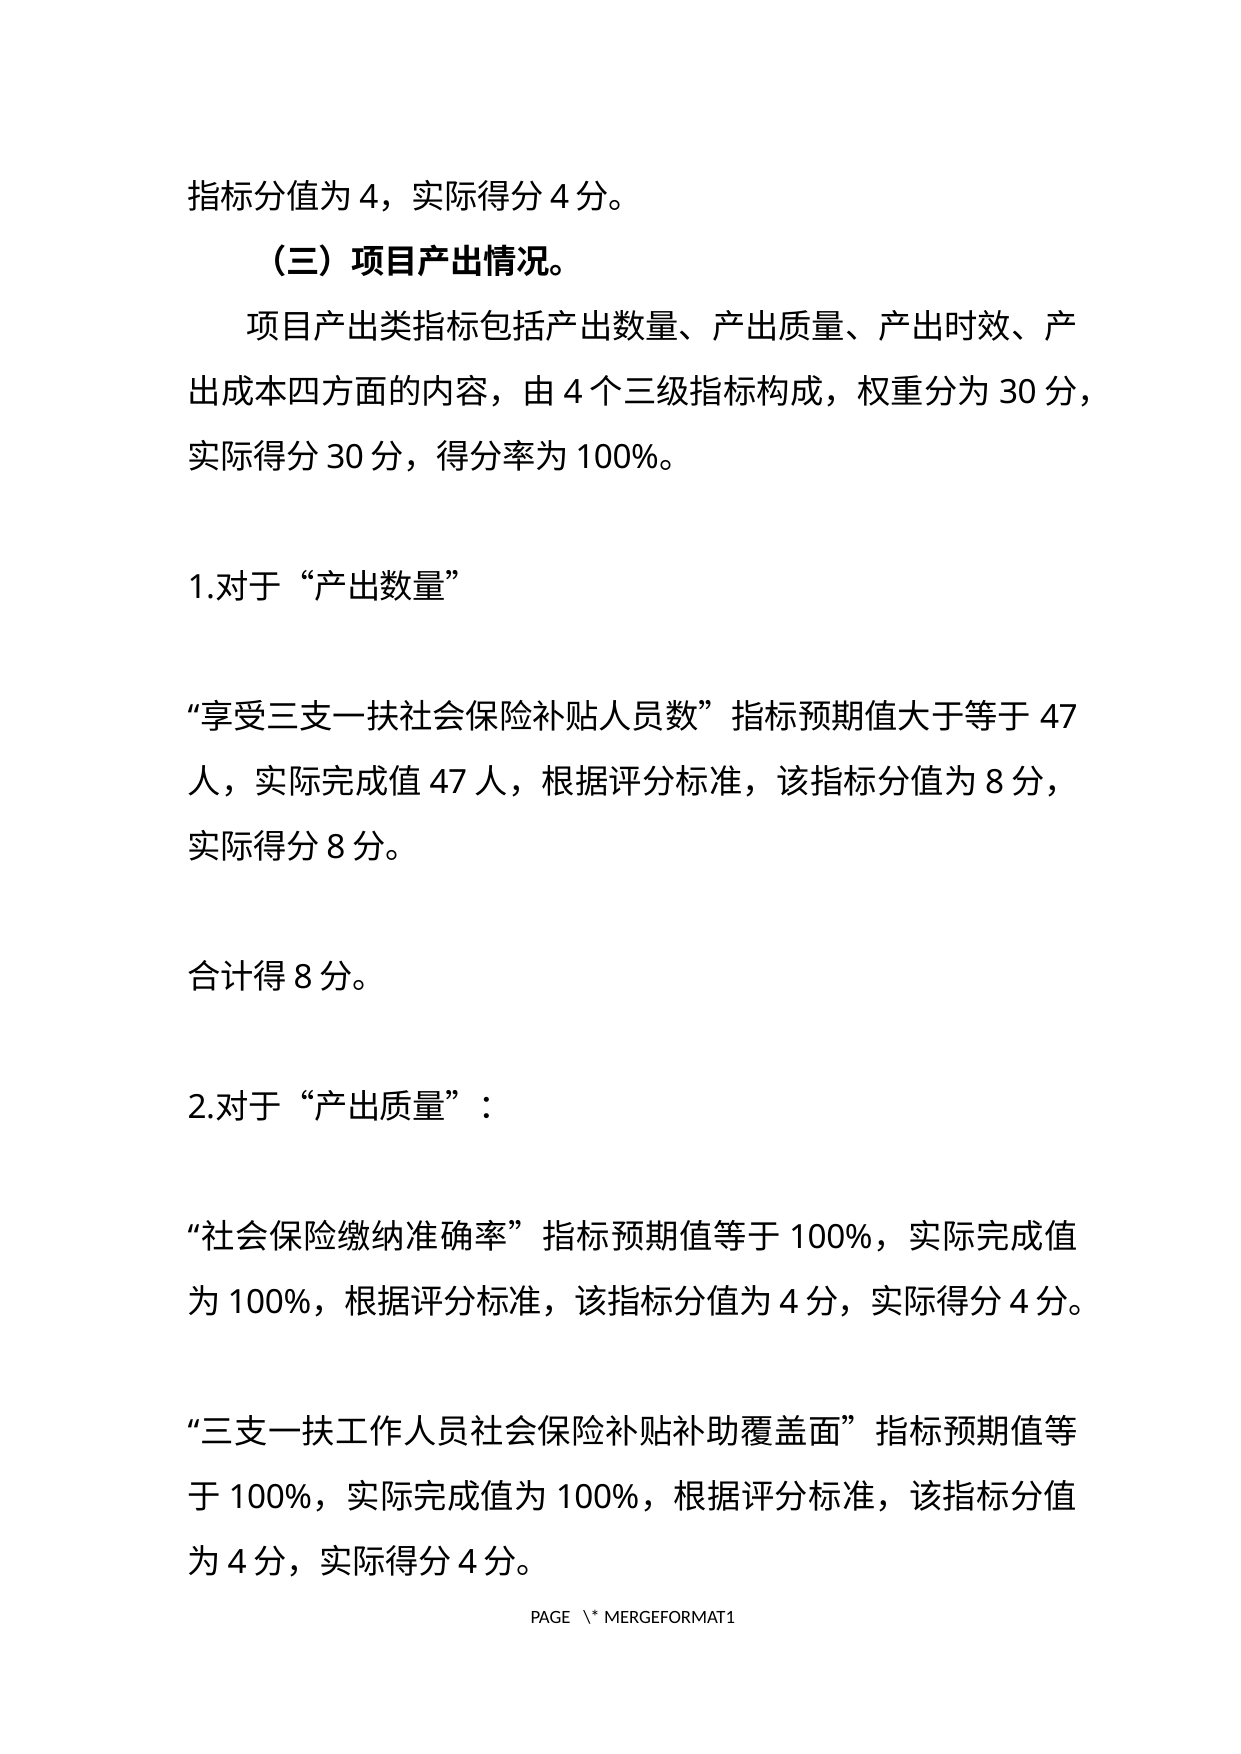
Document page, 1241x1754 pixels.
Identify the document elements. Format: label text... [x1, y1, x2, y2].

text （三）项目产出情况。 [187, 227, 1078, 292]
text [187, 162, 1078, 227]
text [187, 292, 1078, 1592]
